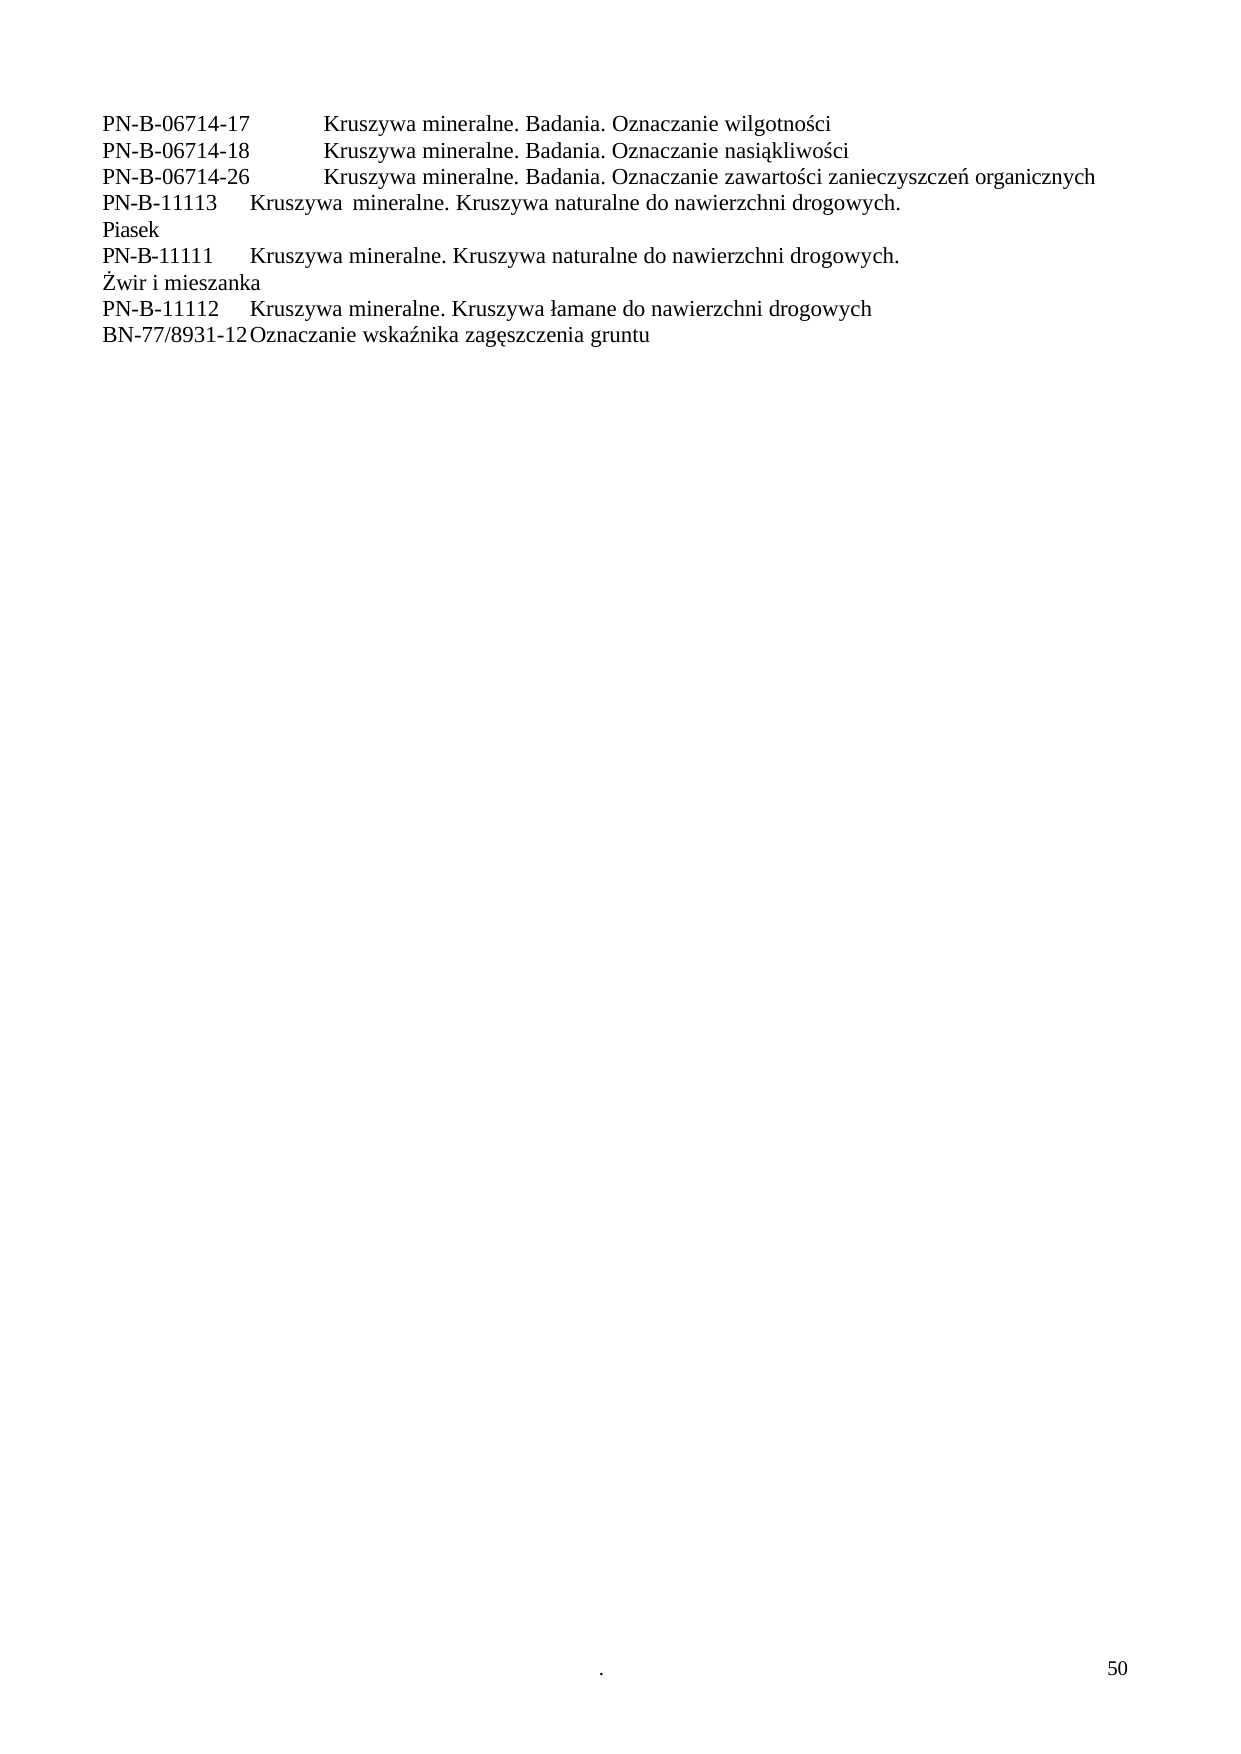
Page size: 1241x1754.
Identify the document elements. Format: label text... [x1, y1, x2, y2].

list PN-B-06714-26 Kruszywa mineralne. Badania. Oznaczanie zawartości zanieczyszczeń organicznych [102, 163, 1140, 189]
list PN-B-11112 Kruszywa mineralne. Kruszywa łamane do nawierzchni drogowych [102, 295, 1140, 321]
list PN-B-06714-18 Kruszywa mineralne. Badania. Oznaczanie nasiąkliwości [102, 137, 1140, 163]
list BN-77/8931-12 Oznaczanie wskaźnika zagęszczenia gruntu [102, 321, 1140, 348]
list PN-B-11111 Kruszywa mineralne. Kruszywa naturalne do nawierzchni drogowych. [102, 242, 1140, 268]
list PN-B-06714-17 Kruszywa mineralne. Badania. Oznaczanie wilgotności [102, 110, 1140, 137]
list Żwir i mieszanka [102, 268, 1140, 295]
list PN-B-11113 Kruszywa mineralne. Kruszywa naturalne do nawierzchni drogowych. [102, 189, 1140, 216]
list Piasek [102, 216, 1140, 242]
